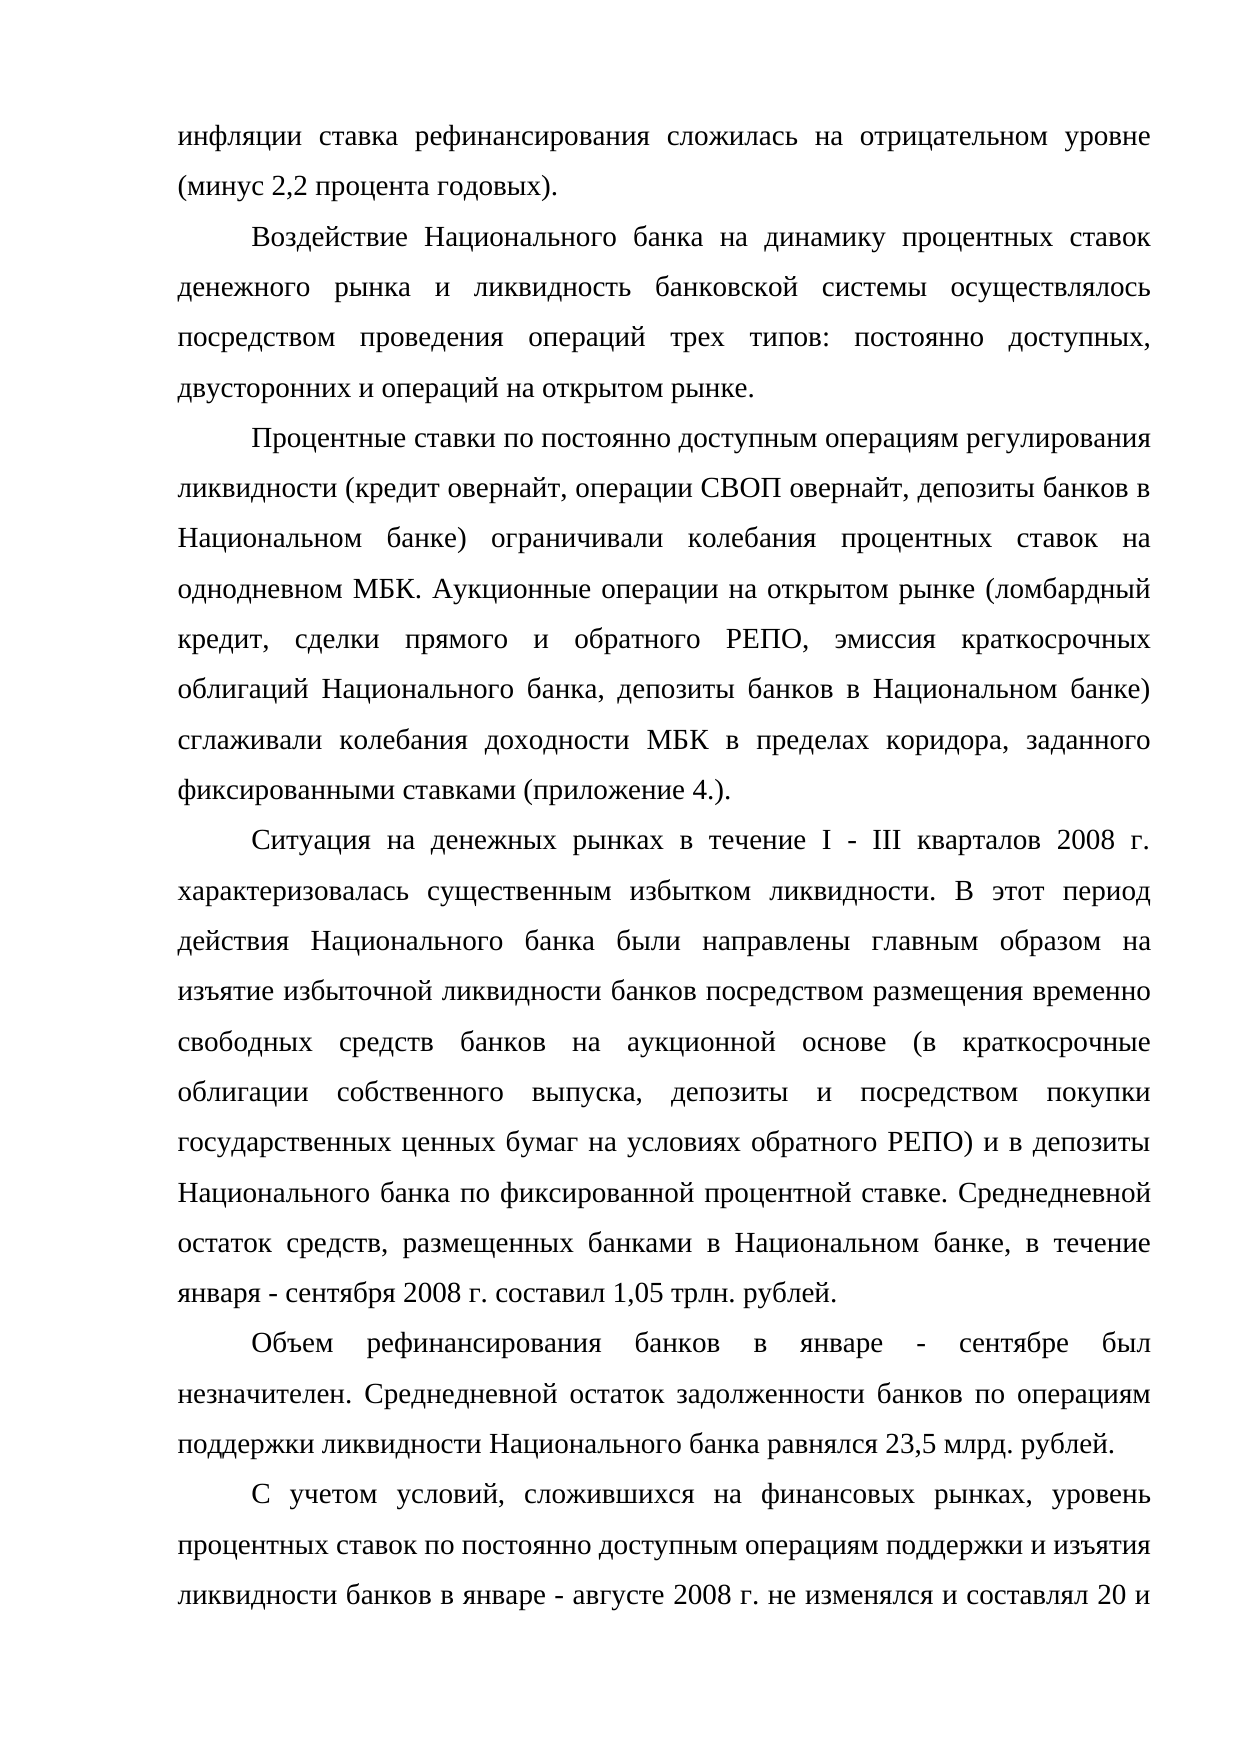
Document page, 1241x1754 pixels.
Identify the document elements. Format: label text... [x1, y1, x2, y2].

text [177, 1477, 1152, 1611]
text Объем рефинансирования банков в январе - сентябре был незначителен. Среднедневной остаток задолженности банков по операциям поддержки ликвидности Национального банка равнялся 23,5 млрд. рублей. [177, 1326, 1152, 1460]
text Процентные ставки по постоянно доступным операциям регулирования ликвидности (кредит овернайт, операции СВОП овернайт, депозиты банков в Национальном банке) ограничивали колебания процентных ставок на однодневном МБК. Аукционные операции на открытом рынке (ломбардный кредит, сделки прямого и обратного РЕПО, эмиссия краткосрочных облигаций Национального банка, депозиты банков в Национальном банке) сглаживали колебания доходности МБК в пределах коридора, заданного фиксированными ставками (приложение 4.). [177, 420, 1152, 806]
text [177, 118, 1152, 202]
text Ситуация на денежных рынках в течение I - III кварталов 2008 г. характеризовалась существенным избытком ликвидности. В этот период действия Национального банка были направлены главным образом на изъятие избыточной ликвидности банков посредством размещения временно свободных средств банков на аукционной основе (в краткосрочные облигации собственного выпуска, депозиты и посредством покупки государственных ценных бумаг на условиях обратного РЕПО) и в депозиты Национального банка по фиксированной процентной ставке. Среднедневной остаток средств, размещенных банками в Национальном банке, в течение января - сентября 2008 г. составил 1,05 трлн. рублей. [177, 822, 1152, 1309]
text Воздействие Национального банка на динамику процентных ставок денежного рынка и ликвидность банковской системы осуществлялось посредством проведения операций трех типов: постоянно доступных, двусторонних и операций на открытом рынке. [177, 219, 1152, 403]
